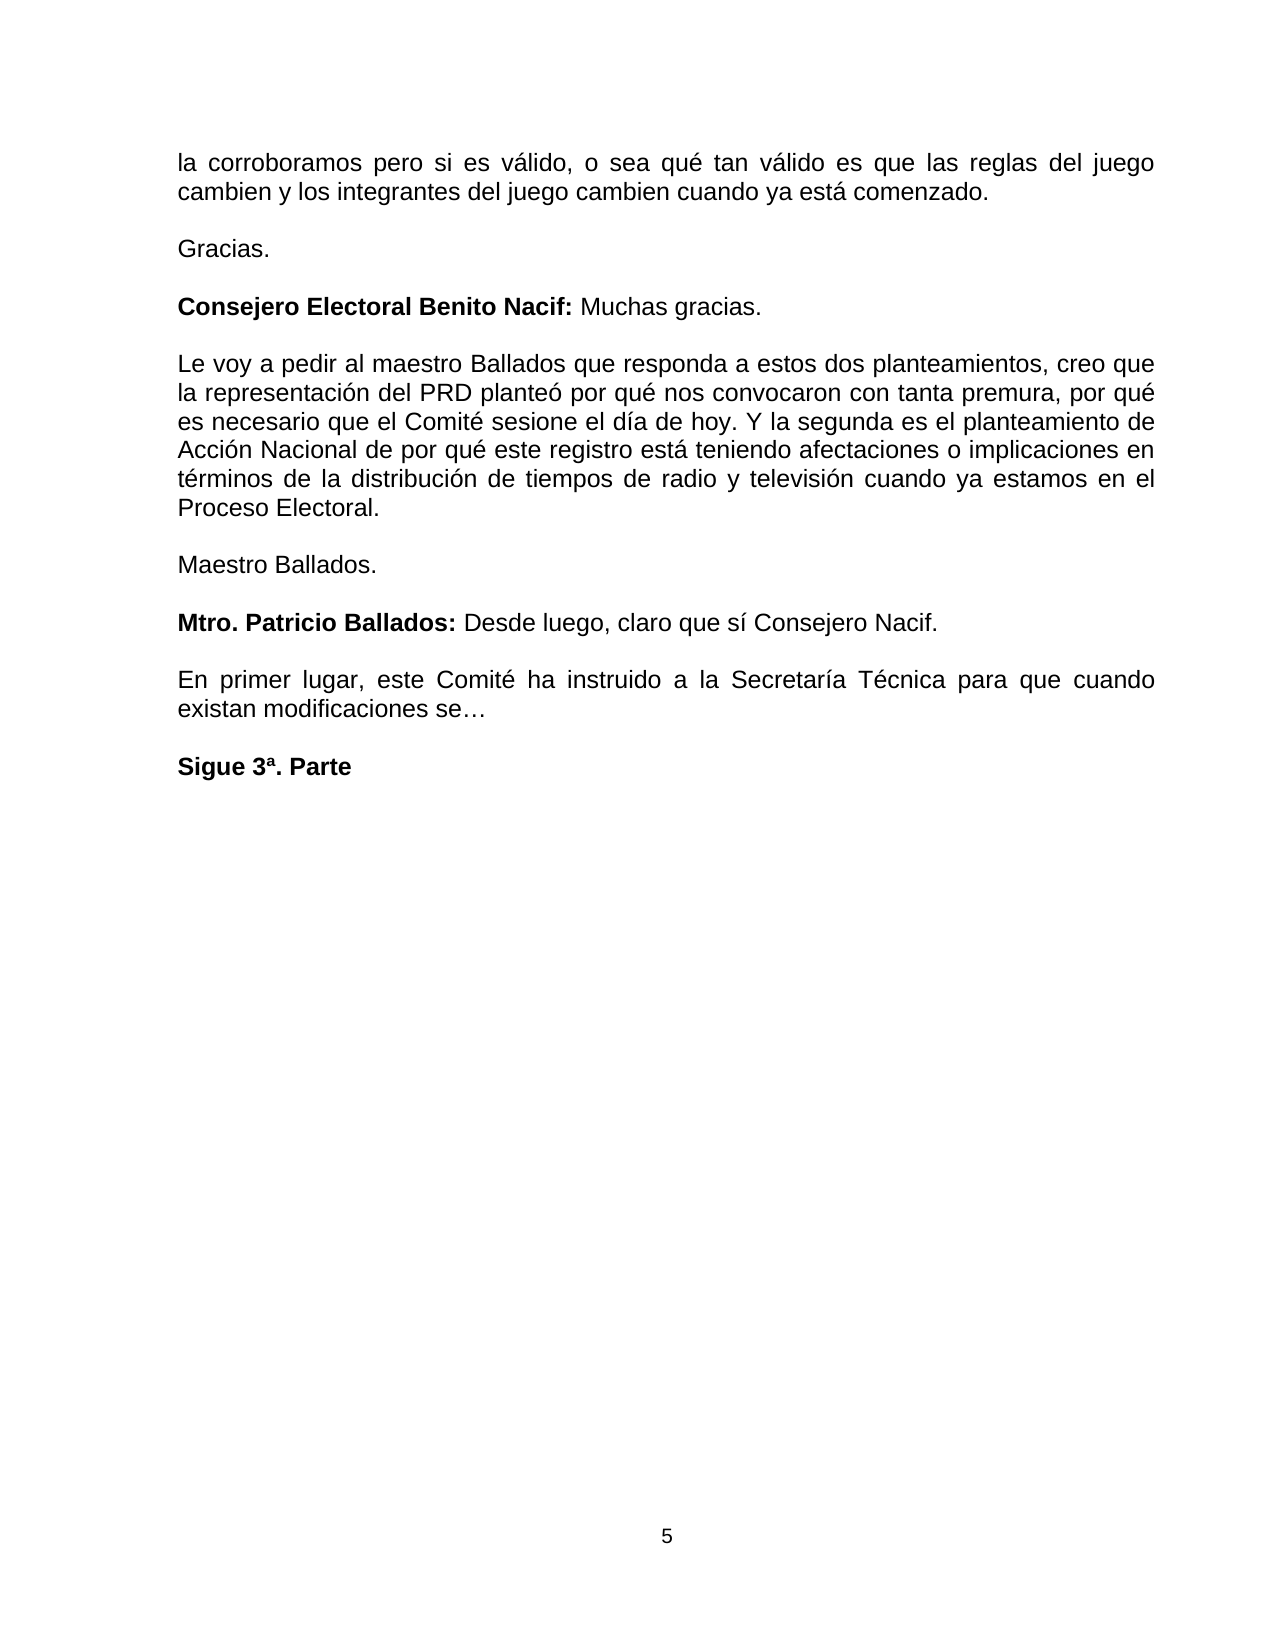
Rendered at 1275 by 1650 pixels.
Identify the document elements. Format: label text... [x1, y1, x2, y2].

text Maestro Ballados. [177, 550, 1157, 579]
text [177, 148, 1157, 205]
text Le voy a pedir al maestro Ballados que responda a estos dos planteamientos, creo que la representación del PRD planteó por qué nos convocaron con tanta premura, por qué es necesario que el Comité sesione el día de hoy. Y la segunda es el planteamiento de Acción Nacional de por qué este registro está teniendo afectaciones o implicaciones en términos de la distribución de tiempos de radio y televisión cuando ya estamos en el Proceso Electoral. [177, 349, 1157, 521]
text Mtro. Patricio Ballados: Desde luego, claro que sí Consejero Nacif. [177, 608, 1157, 636]
text Sigue 3ª. Parte [177, 751, 1157, 780]
text Gracias. [177, 234, 1157, 263]
text En primer lugar, este Comité ha instruido a la Secretaría Técnica para que cuando existan modificaciones se… [177, 665, 1157, 723]
text Consejero Electoral Benito Nacif: Muchas gracias. [177, 291, 1157, 320]
